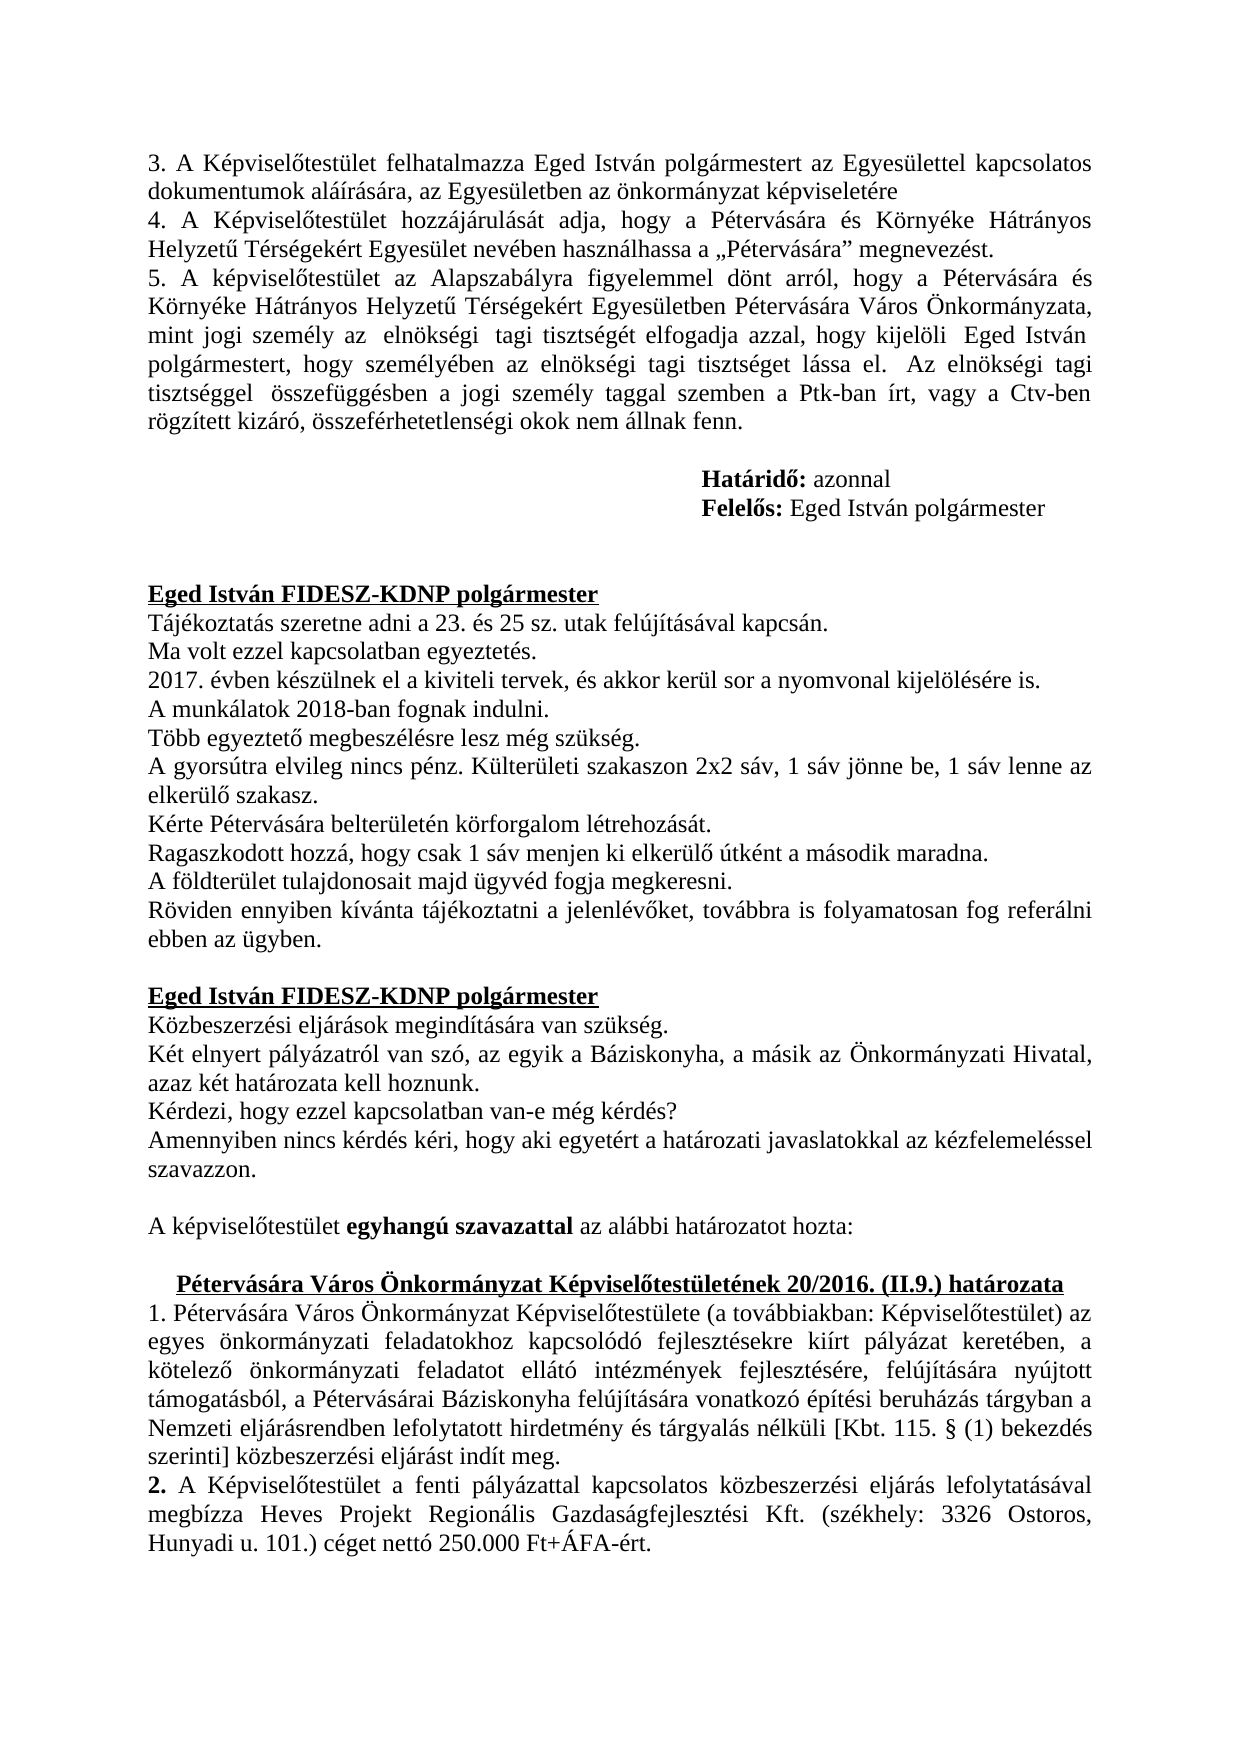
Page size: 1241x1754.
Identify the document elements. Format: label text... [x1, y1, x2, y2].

text Határidő: azonnal [628, 464, 1093, 493]
text 1. Pétervására Város Önkormányzat Képviselőtestülete (a továbbiakban: Képviselőtestület) az egyes önkormányzati feladatokhoz kapcsolódó fejlesztésekre kiírt pályázat keretében, a kötelező önkormányzati feladatot ellátó intézmények fejlesztésére, felújítására nyújtott támogatásból, a Pétervásárai Báziskonyha felújítására vonatkozó építési beruházás tárgyban a Nemzeti eljárásrendben lefolytatott hirdetmény és tárgyalás nélküli [Kbt. 115. § (1) bekezdés szerinti] közbeszerzési eljárást indít meg. [148, 1298, 1093, 1470]
text 3. A Képviselőtestület felhatalmazza Eged István polgármestert az Egyesülettel kapcsolatos dokumentumok aláírására, az Egyesületben az önkormányzat képviseletére [148, 148, 1093, 205]
text Eged István FIDESZ-KDNP polgármester [148, 579, 1093, 608]
text Felelős: Eged István polgármester [701, 493, 1093, 521]
text Kérte Pétervására belterületén körforgalom létrehozását. [148, 809, 1093, 838]
text Amennyiben nincs kérdés kéri, hogy aki egyetért a határozati javaslatokkal az kézfelemeléssel szavazzon. [148, 1125, 1093, 1183]
text A földterület tulajdonosait majd ügyvéd fogja megkeresni. [148, 866, 1093, 895]
text A gyorsútra elvileg nincs pénz. Külterületi szakaszon 2x2 sáv, 1 sáv jönne be, 1 sáv lenne az elkerülő szakasz. [148, 751, 1093, 809]
text 5. A képviselőtestület az Alapszabályra figyelemmel dönt arról, hogy a Pétervására és Környéke Hátrányos Helyzetű Térségekért Egyesületben Pétervására Város Önkormányzata, mint jogi személy az elnökségi tagi tisztségét elfogadja azzal, hogy kijelöli Eged István polgármestert, hogy személyében az elnökségi tagi tisztséget lássa el. Az elnökségi tagi tisztséggel összefüggésben a jogi személy taggal szemben a Ptk-ban írt, vagy a Ctv-ben rögzített kizáró, összeférhetetlenségi okok nem állnak fenn. [148, 263, 1093, 435]
text A képviselőtestület egyhangú szavazattal az alábbi határozatot hozta: [148, 1211, 1093, 1240]
text Két elnyert pályázatról van szó, az egyik a Báziskonyha, a másik az Önkormányzati Hivatal, azaz két határozata kell hoznunk. [148, 1039, 1093, 1096]
text Ragaszkodott hozzá, hogy csak 1 sáv menjen ki elkerülő útként a második maradna. [148, 838, 1093, 866]
text Kérdezi, hogy ezzel kapcsolatban van-e még kérdés? [148, 1096, 1093, 1125]
text Ma volt ezzel kapcsolatban egyeztetés. [148, 636, 1093, 665]
text Tájékoztatás szeretne adni a 23. és 25 sz. utak felújításával kapcsán. [148, 608, 1093, 636]
text Több egyeztető megbeszélésre lesz még szükség. [148, 723, 1093, 751]
text Eged István FIDESZ-KDNP polgármester [148, 981, 1093, 1010]
text A munkálatok 2018-ban fognak indulni. [148, 694, 1093, 723]
text 2017. évben készülnek el a kiviteli tervek, és akkor kerül sor a nyomvonal kijelölésére is. [148, 665, 1093, 694]
text Pétervására Város Önkormányzat Képviselőtestületének 20/2016. (II.9.) határozata [148, 1269, 1093, 1298]
text 4. A Képviselőtestület hozzájárulását adja, hogy a Pétervására és Környéke Hátrányos Helyzetű Térségekért Egyesület nevében használhassa a „Pétervására” megnevezést. [148, 205, 1093, 263]
text Közbeszerzési eljárások megindítására van szükség. [148, 1010, 1093, 1039]
text Röviden ennyiben kívánta tájékoztatni a jelenlévőket, továbbra is folyamatosan fog referálni ebben az ügyben. [148, 895, 1093, 953]
